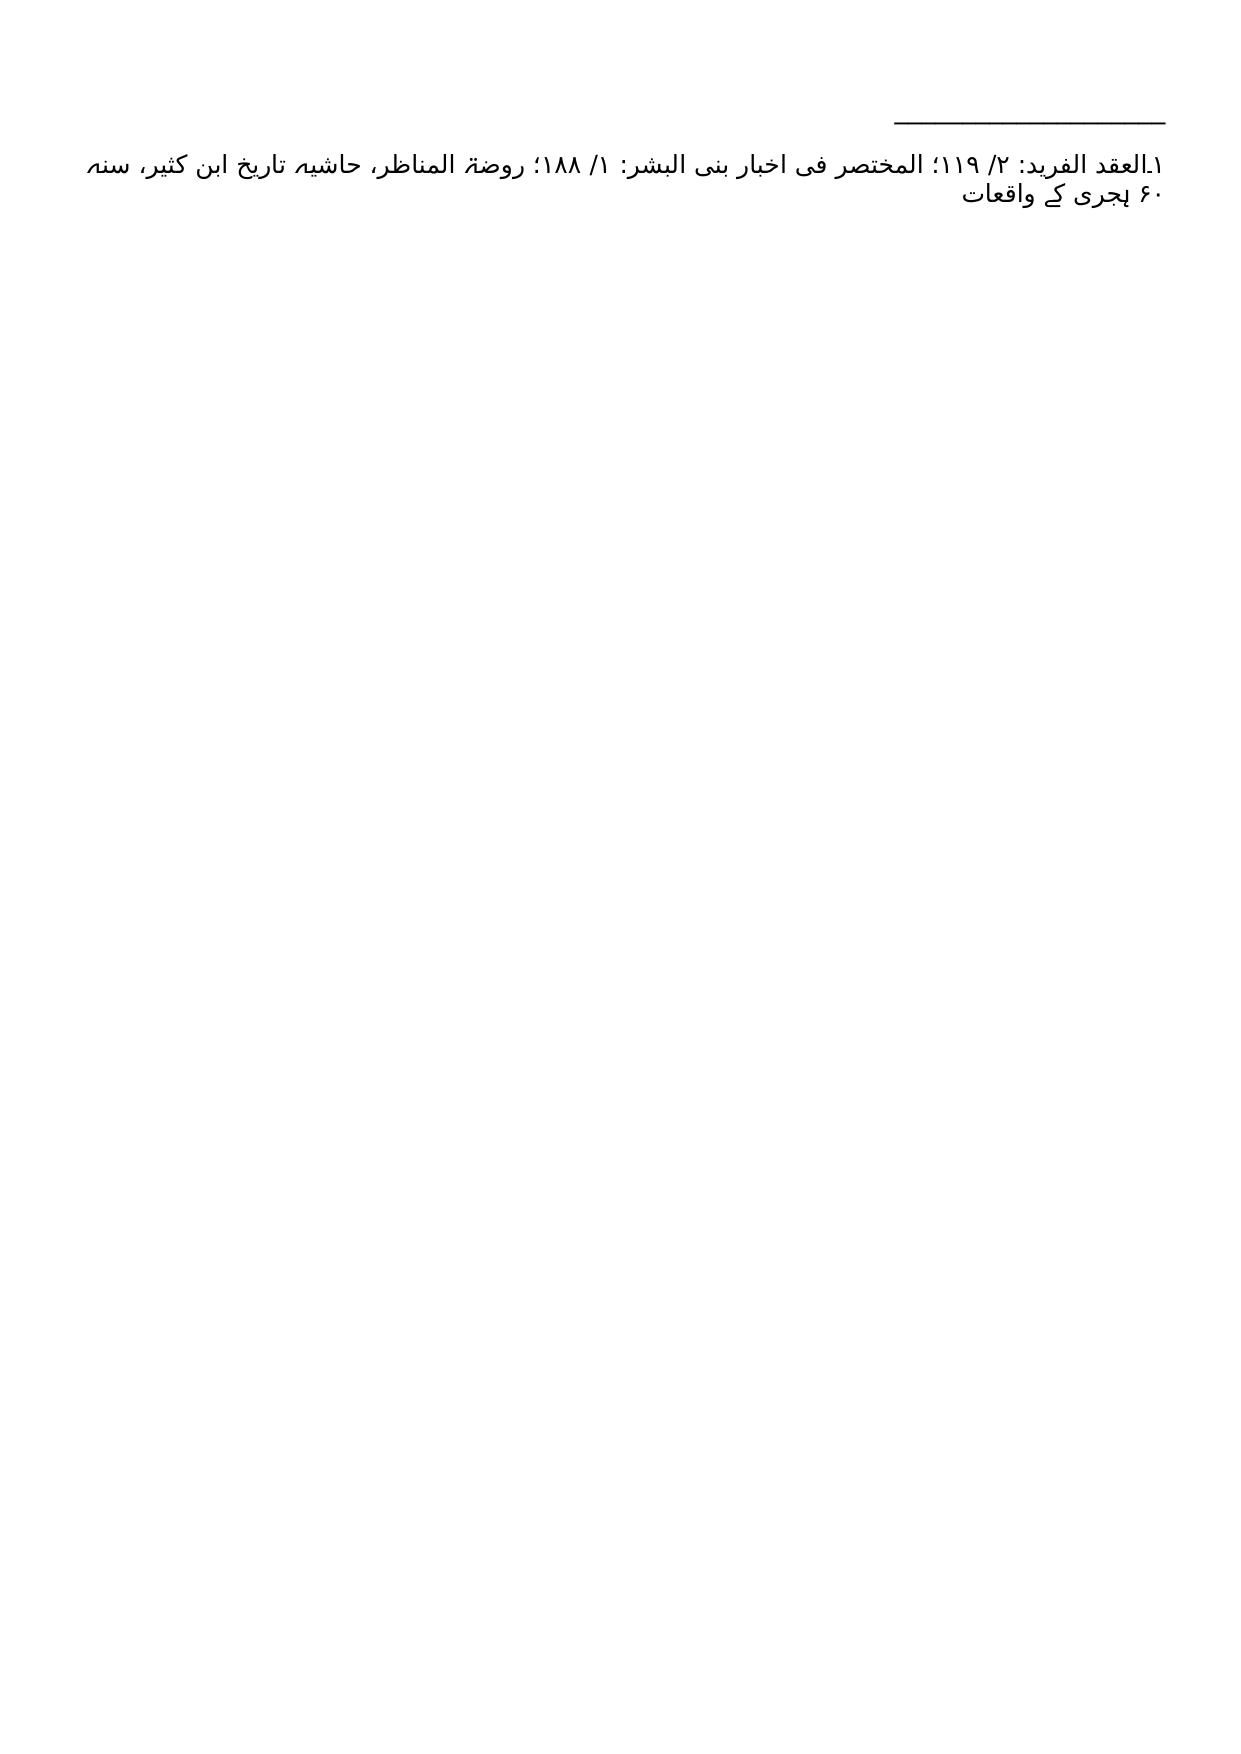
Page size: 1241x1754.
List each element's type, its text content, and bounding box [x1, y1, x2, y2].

text ۱۔العقد الفرید: ۲/ ۱۱۹؛ المختصر فی اخبار بنی البشر: ۱/ ۱۸۸؛ روضۃ المناظر، حاشیہ تاریخ ابن کثیر، سنہ ۶۰ ہجری کے واقعات [75, 150, 1165, 209]
text ____________________ [75, 94, 1165, 125]
